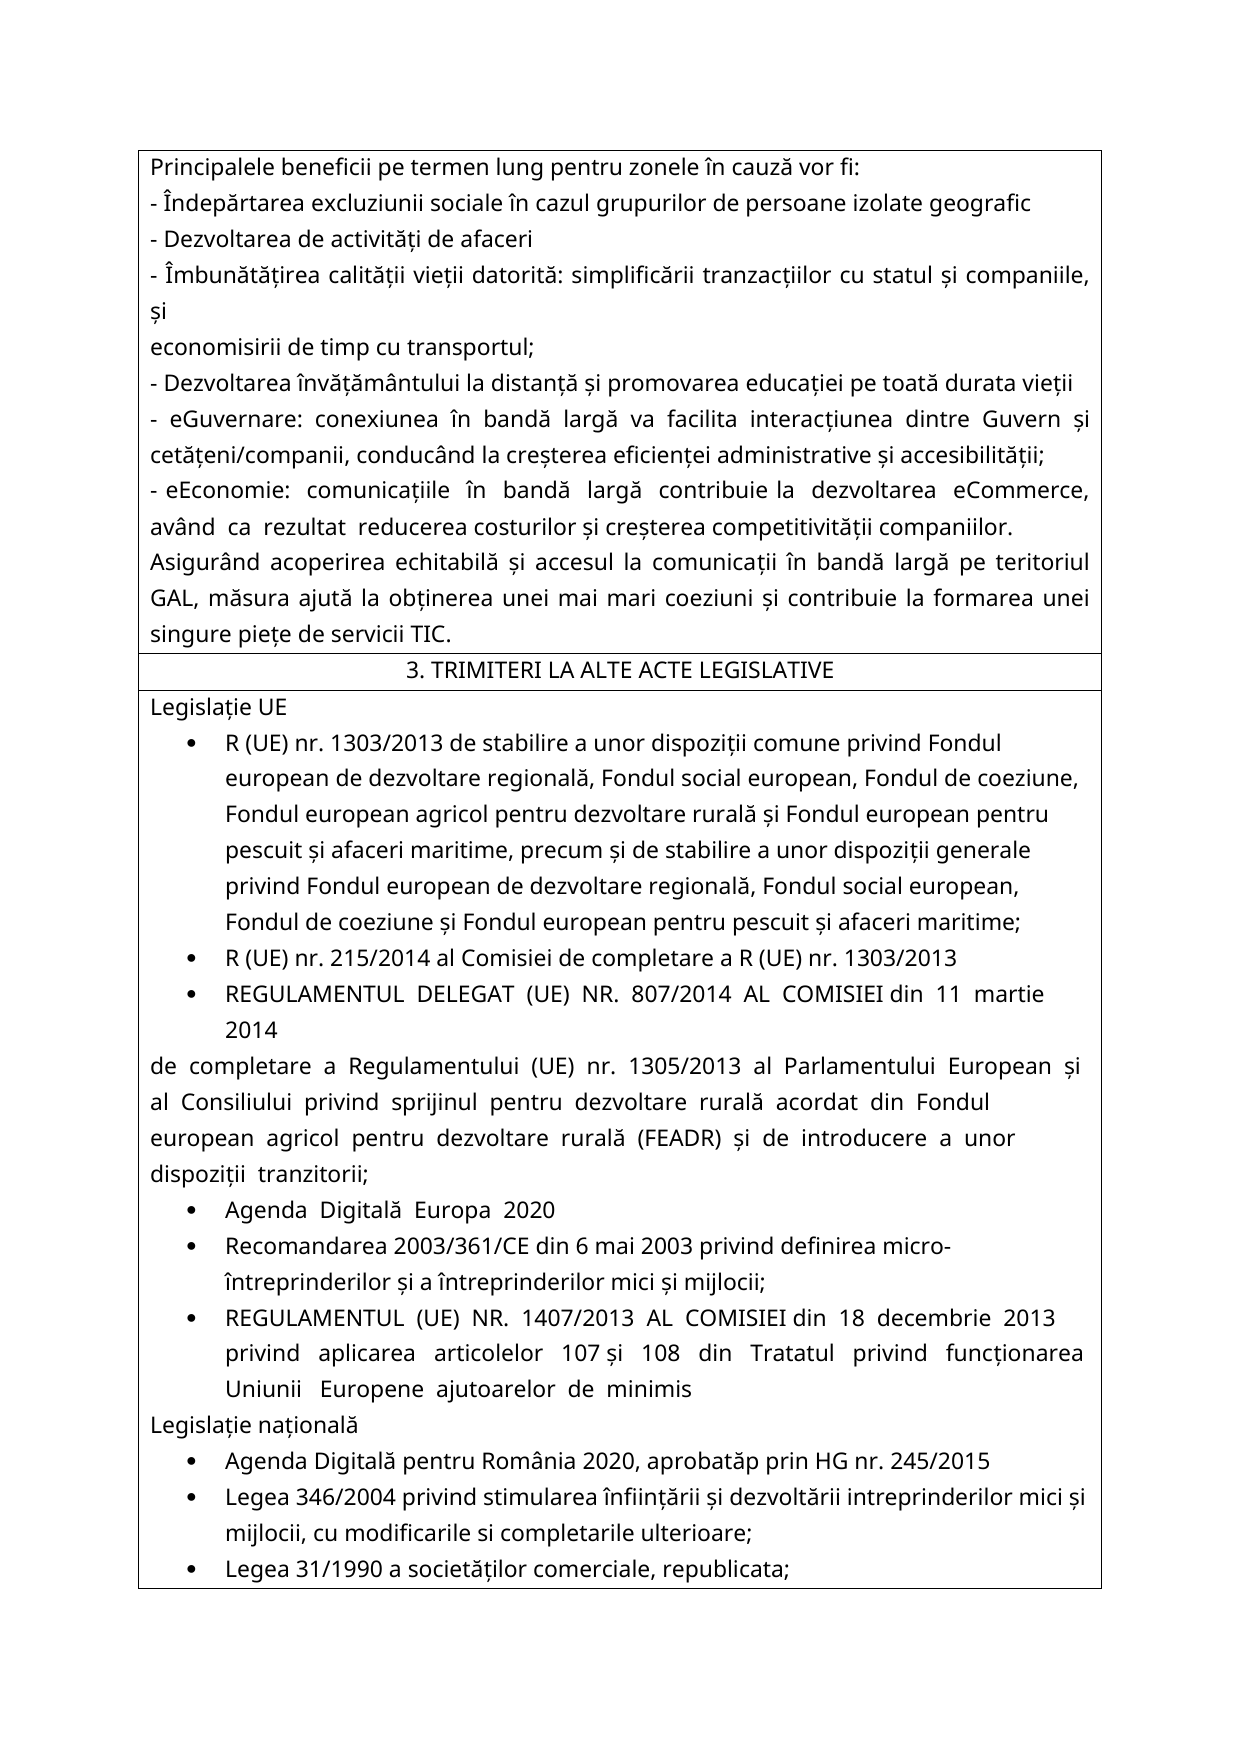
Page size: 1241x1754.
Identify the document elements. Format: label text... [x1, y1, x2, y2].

table_cell 3. TRIMITERI LA ALTE ACTE LEGISLATIVE [139, 654, 1101, 689]
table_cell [139, 151, 1101, 653]
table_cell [139, 691, 1101, 1588]
